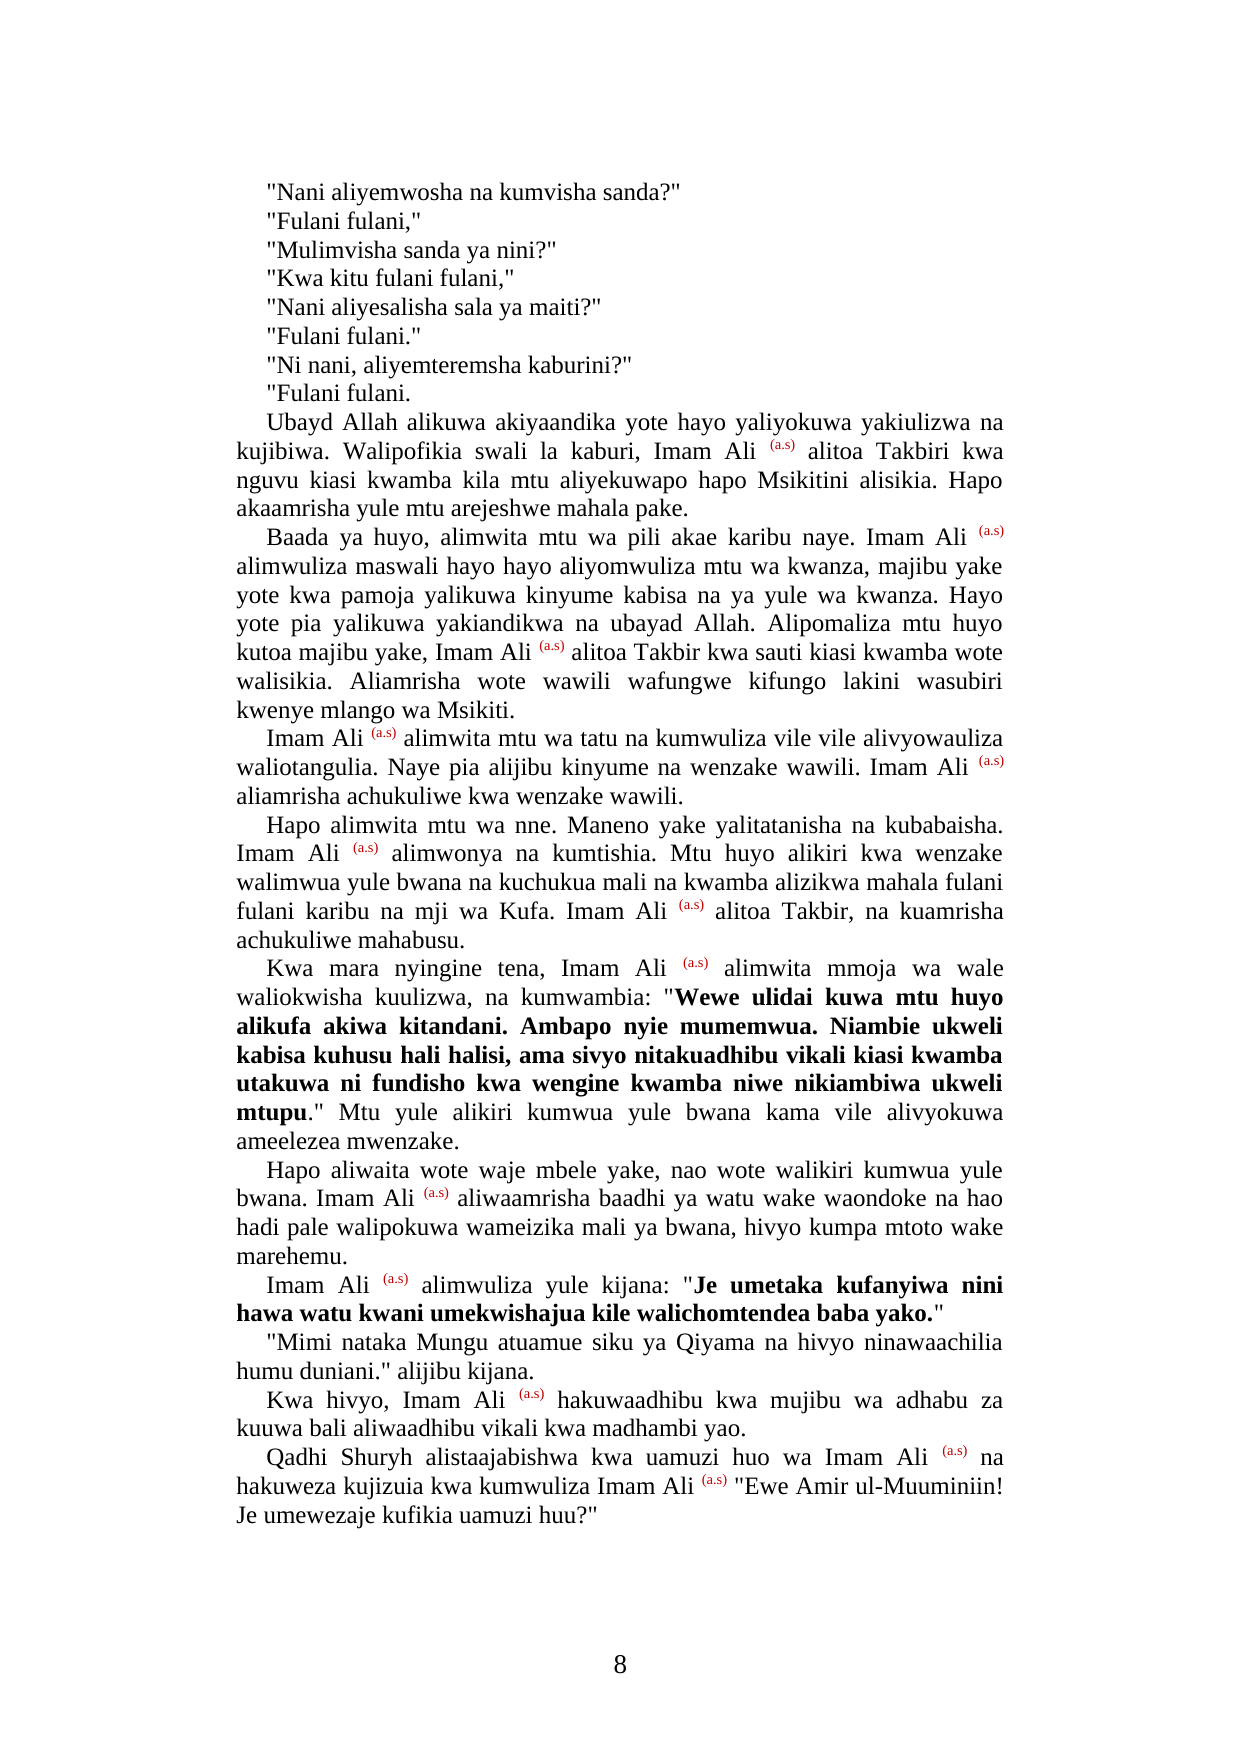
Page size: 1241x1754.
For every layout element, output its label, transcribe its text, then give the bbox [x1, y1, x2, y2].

text "Ni nani, aliyemteremsha kaburini?" [236, 350, 1004, 378]
text Ubayd Allah alikuwa akiyaandika yote hayo yaliyokuwa yakiulizwa na kujibiwa. Walipofikia swali la kaburi, Imam Ali (a.s) alitoa Takbiri kwa nguvu kiasi kwamba kila mtu aliyekuwapo hapo Msikitini alisikia. Hapo akaamrisha yule mtu arejeshwe mahala pake. [236, 407, 1004, 522]
text Hapo aliwaita wote waje mbele yake, nao wote walikiri kumwua yule bwana. Imam Ali (a.s) aliwaamrisha baadhi ya watu wake waondoke na hao hadi pale walipokuwa wameizika mali ya bwana, hivyo kumpa mtoto wake marehemu. [236, 1155, 1004, 1270]
text "Mimi nataka Mungu atuamue siku ya Qiyama na hivyo ninawaachilia humu duniani." alijibu kijana. [236, 1327, 1004, 1385]
text "Nani aliyemwosha na kumvisha sanda?" [236, 177, 1004, 206]
text Imam Ali (a.s) alimwita mtu wa tatu na kumwuliza vile vile alivyowauliza waliotangulia. Naye pia alijibu kinyume na wenzake wawili. Imam Ali (a.s) aliamrisha achukuliwe kwa wenzake wawili. [236, 723, 1004, 810]
text "Fulani fulani." [236, 321, 1004, 350]
text "Fulani fulani. [236, 378, 1004, 407]
text Kwa hivyo, Imam Ali (a.s) hakuwaadhibu kwa mujibu wa adhabu za kuuwa bali aliwaadhibu vikali kwa madhambi yao. [236, 1385, 1004, 1442]
text "Fulani fulani," [236, 206, 1004, 235]
text Kwa mara nyingine tena, Imam Ali (a.s) alimwita mmoja wa wale waliokwisha kuulizwa, na kumwambia: "Wewe ulidai kuwa mtu huyo alikufa akiwa kitandani. Ambapo nyie mumemwua. Niambie ukweli kabisa kuhusu hali halisi, ama sivyo nitakuadhibu vikali kiasi kwamba utakuwa ni fundisho kwa wengine kwamba niwe nikiambiwa ukweli mtupu." Mtu yule alikiri kumwua yule bwana kama vile alivyokuwa ameelezea mwenzake. [236, 953, 1004, 1155]
text "Nani aliyesalisha sala ya maiti?" [236, 292, 1004, 321]
text Baada ya huyo, alimwita mtu wa pili akae karibu naye. Imam Ali (a.s) alimwuliza maswali hayo hayo aliyomwuliza mtu wa kwanza, majibu yake yote kwa pamoja yalikuwa kinyume kabisa na ya yule wa kwanza. Hayo yote pia yalikuwa yakiandikwa na ubayad Allah. Alipomaliza mtu huyo kutoa majibu yake, Imam Ali (a.s) alitoa Takbir kwa sauti kiasi kwamba wote walisikia. Aliamrisha wote wawili wafungwe kifungo lakini wasubiri kwenye mlango wa Msikiti. [236, 522, 1004, 723]
text "Mulimvisha sanda ya nini?" [236, 235, 1004, 263]
text Imam Ali (a.s) alimwuliza yule kijana: "Je umetaka kufanyiwa nini hawa watu kwani umekwishajua kile walichomtendea baba yako." [236, 1270, 1004, 1327]
text "Kwa kitu fulani fulani," [236, 263, 1004, 292]
text Hapo alimwita mtu wa nne. Maneno yake yalitatanisha na kubabaisha. Imam Ali (a.s) alimwonya na kumtishia. Mtu huyo alikiri kwa wenzake walimwua yule bwana na kuchukua mali na kwamba alizikwa mahala fulani fulani karibu na mji wa Kufa. Imam Ali (a.s) alitoa Takbir, na kuamrisha achukuliwe mahabusu. [236, 810, 1004, 953]
text Qadhi Shuryh alistaajabishwa kwa uamuzi huo wa Imam Ali (a.s) na hakuweza kujizuia kwa kumwuliza Imam Ali (a.s) "Ewe Amir ul-Muuminiin! Je umewezaje kufikia uamuzi huu?" [236, 1442, 1004, 1528]
